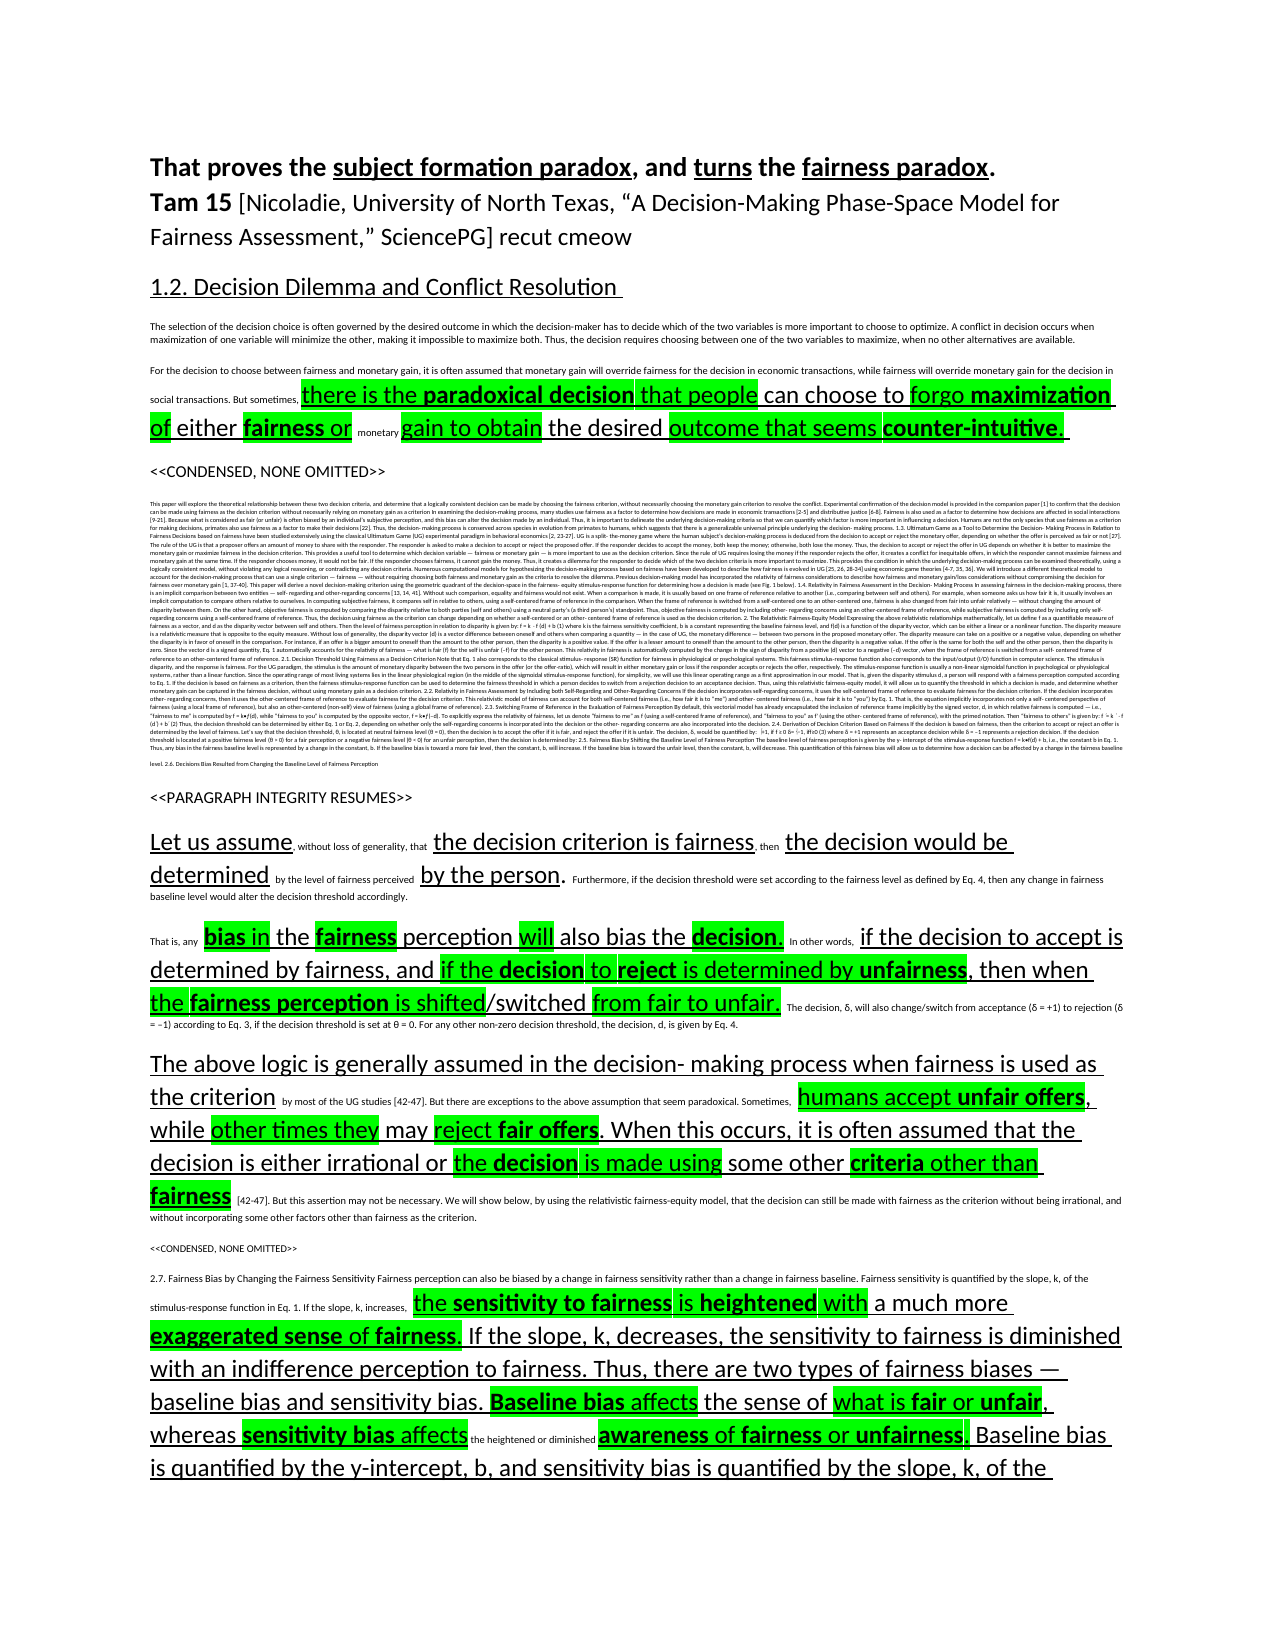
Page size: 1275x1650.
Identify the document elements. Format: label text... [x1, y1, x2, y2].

text <<CONDENSED, NONE OMITTED>> [150, 1242, 1125, 1255]
text For the decision to choose between fairness and monetary gain, it is often assumed that monetary gain will override fairness for the decision in economic transactions, while fairness will override monetary gain for the decision in social transactions. But sometimes, there is the paradoxical decision that people can choose to forgo maximization of either fairness or monetary gain to obtain the desired outcome that seems counter-intuitive. [150, 364, 1125, 443]
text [150, 1272, 1125, 1483]
text 1.2. Decision Dilemma and Conflict Resolution [150, 271, 1125, 301]
text <<CONDENSED, NONE OMITTED>> [150, 462, 1125, 482]
text The above logic is generally assumed in the decision- making process when fairness is used as the criterion by most of the UG studies [42-47]. But there are exceptions to the above assumption that seem paradoxical. Sometimes, humans accept unfair offers, while other times they may reject fair offers. When this occurs, it is often assumed that the decision is either irrational or the decision is made using some other criteria other than fairness [42-47]. But this assertion may not be necessary. We will show below, by using the relativistic fairness-equity model, that the decision can still be made with fairness as the criterion without being irrational, and without incorporating some other factors other than fairness as the criterion. [150, 1049, 1125, 1224]
text That is, any bias in the fairness perception will also bias the decision. In other words, if the decision to accept is determined by fairness, and if the decision to reject is determined by unfairness, then when the fairness perception is shifted/switched from fair to unfair. The decision, δ, will also change/switch from acceptance (δ = +1) to rejection (δ = –1) according to Eq. 3, if the decision threshold is set at θ = 0. For any other non-zero decision threshold, the decision, d, is given by Eq. 4. [150, 921, 1125, 1031]
text <<PARAGRAPH INTEGRITY RESUMES>> [150, 788, 1125, 808]
text Let us assume, without loss of generality, that the decision criterion is fairness, then the decision would be determined by the level of fairness perceived by the person. Furthermore, if the decision threshold were set according to the fairness level as defined by Eq. 4, then any change in fairness baseline level would alter the decision threshold accordingly. [150, 826, 1125, 903]
subtitle That proves the subject formation paradox, and turns the fairness paradox. [150, 150, 1125, 183]
text Tam 15 [Nicoladie, University of North Texas, “A Decision-Making Phase-Space Model for Fairness Assessment,” SciencePG] recut cmeow [150, 186, 1125, 252]
